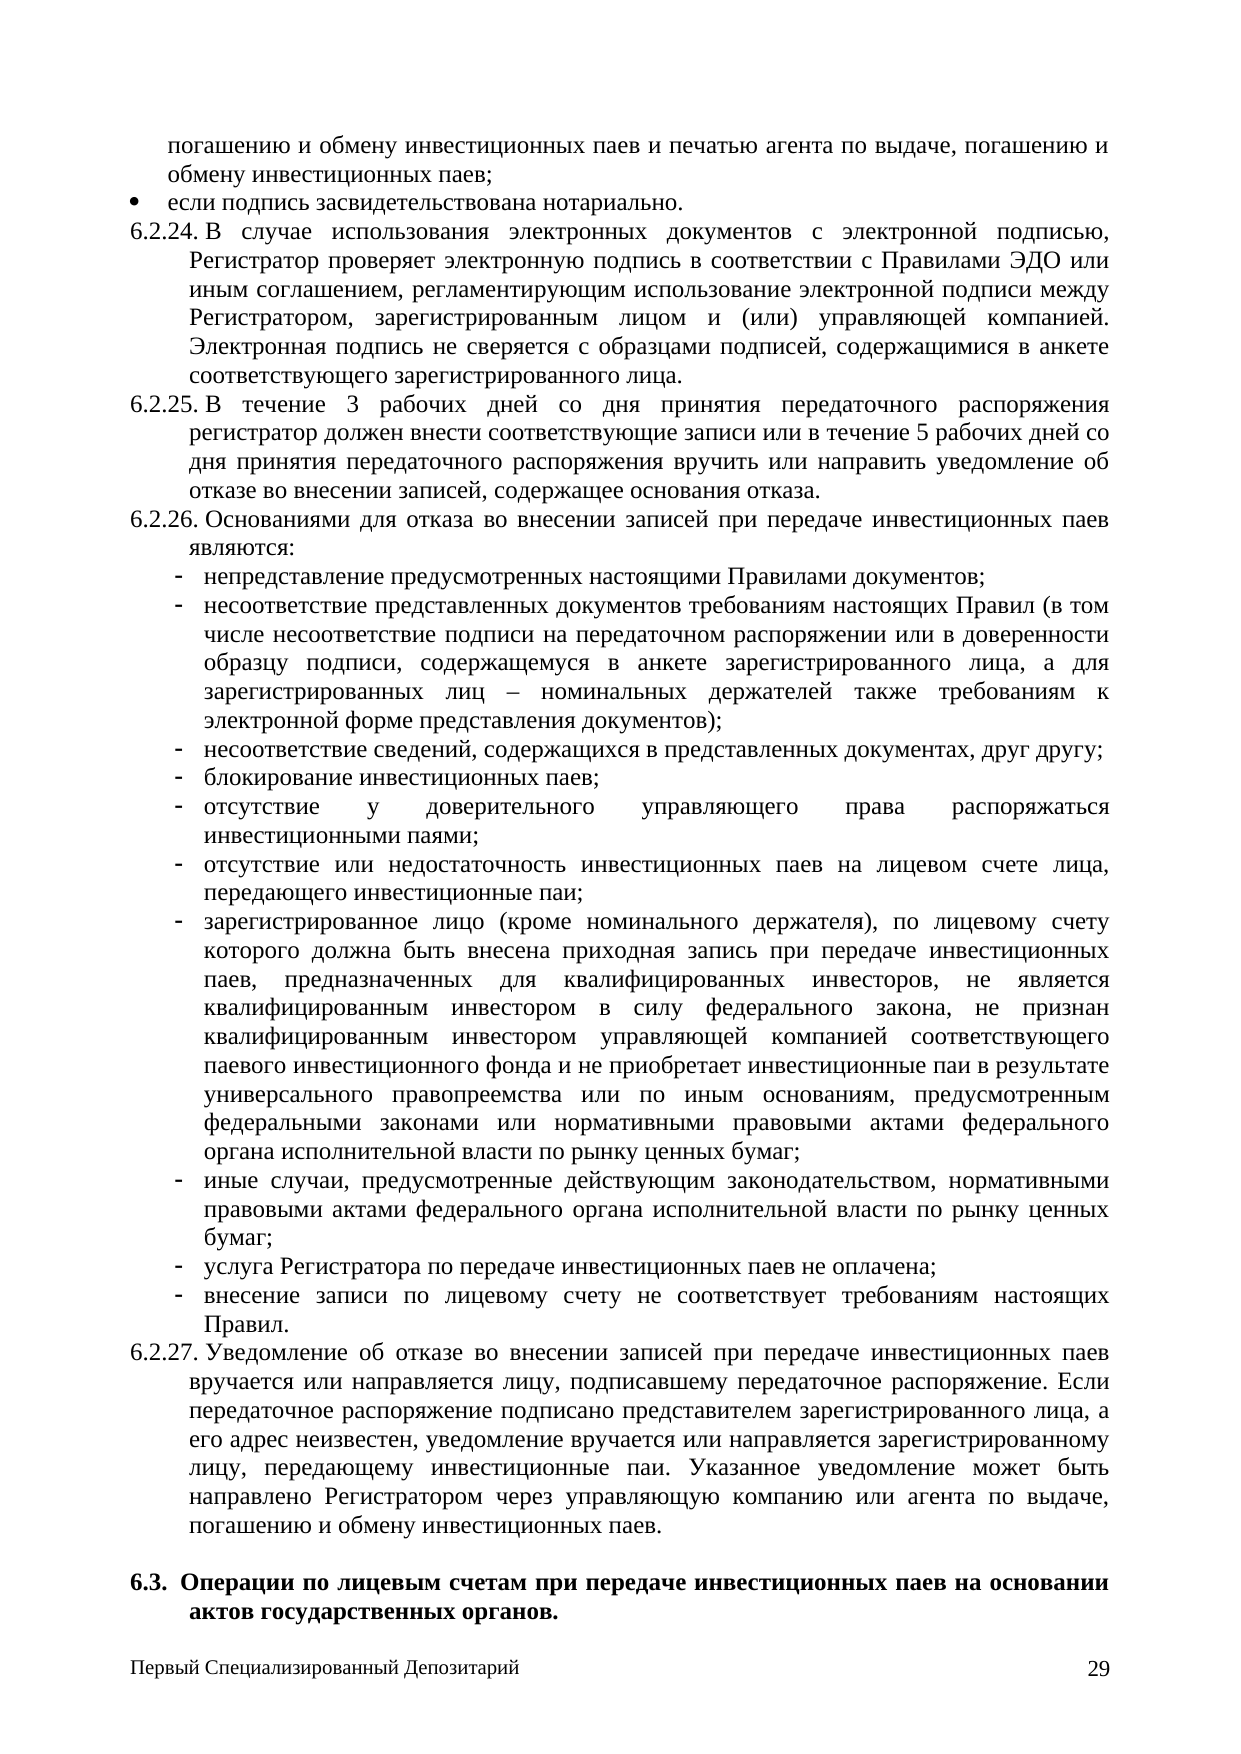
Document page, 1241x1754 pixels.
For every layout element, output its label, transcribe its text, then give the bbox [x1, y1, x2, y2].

list отсутствие или недостаточность инвестиционных паев на лицевом счете лица, передающего инвестиционные паи; [174, 849, 1110, 906]
list внесение записи по лицевому счету не соответствует требованиям настоящих Правил. [174, 1280, 1110, 1337]
list непредставление предусмотренных настоящими Правилами документов; [174, 561, 1110, 590]
list если подпись засвидетельствована нотариально. [130, 187, 1110, 216]
list блокирование инвестиционных паев; [174, 762, 1110, 791]
list В случае использования электронных документов с электронной подписью, Регистратор проверяет электронную подпись в соответствии с Правилами ЭДО или иным соглашением, регламентирующим использование электронной подписи между Регистратором, зарегистрированным лицом и (или) управляющей компанией. Электронная подпись не сверяется с образцами подписей, содержащимися в анкете соответствующего зарегистрированного лица. [130, 216, 1110, 389]
list несоответствие представленных документов требованиям настоящих Правил (в том числе несоответствие подписи на передаточном распоряжении или в доверенности образцу подписи, содержащемуся в анкете зарегистрированного лица, а для зарегистрированных лиц – номинальных держателей также требованиям к электронной форме представления документов); [174, 590, 1110, 734]
list услуга Регистратора по передаче инвестиционных паев не оплачена; [174, 1251, 1110, 1280]
list Уведомление об отказе во внесении записей при передаче инвестиционных паев вручается или направляется лицу, подписавшему передаточное распоряжение. Если передаточное распоряжение подписано представителем зарегистрированного лица, а его адрес неизвестен, уведомление вручается или направляется зарегистрированному лицу, передающему инвестиционные паи. Указанное уведомление может быть направлено Регистратором через управляющую компанию или агента по выдаче, погашению и обмену инвестиционных паев. [130, 1337, 1110, 1539]
list отсутствие у доверительного управляющего права распоряжаться инвестиционными паями; [174, 791, 1110, 849]
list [130, 130, 1110, 187]
list иные случаи, предусмотренные действующим законодательством, нормативными правовыми актами федерального органа исполнительной власти по рынку ценных бумаг; [174, 1165, 1110, 1251]
list Операции по лицевым счетам при передаче инвестиционных паев на основании актов государственных органов. [130, 1567, 1110, 1625]
list Основаниями для отказа во внесении записей при передаче инвестиционных паев являются: [130, 504, 1110, 561]
list несоответствие сведений, содержащихся в представленных документах, друг другу; [174, 734, 1110, 762]
list В течение 3 рабочих дней со дня принятия передаточного распоряжения регистратор должен внести соответствующие записи или в течение 5 рабочих дней со дня принятия передаточного распоряжения вручить или направить уведомление об отказе во внесении записей, содержащее основания отказа. [130, 389, 1110, 504]
list зарегистрированное лицо (кроме номинального держателя), по лицевому счету которого должна быть внесена приходная запись при передаче инвестиционных паев, предназначенных для квалифицированных инвесторов, не является квалифицированным инвестором в силу федерального закона, не признан квалифицированным инвестором управляющей компанией соответствующего паевого инвестиционного фонда и не приобретает инвестиционные паи в результате универсального правопреемства или по иным основаниям, предусмотренным федеральными законами или нормативными правовыми актами федерального органа исполнительной власти по рынку ценных бумаг; [174, 906, 1110, 1165]
